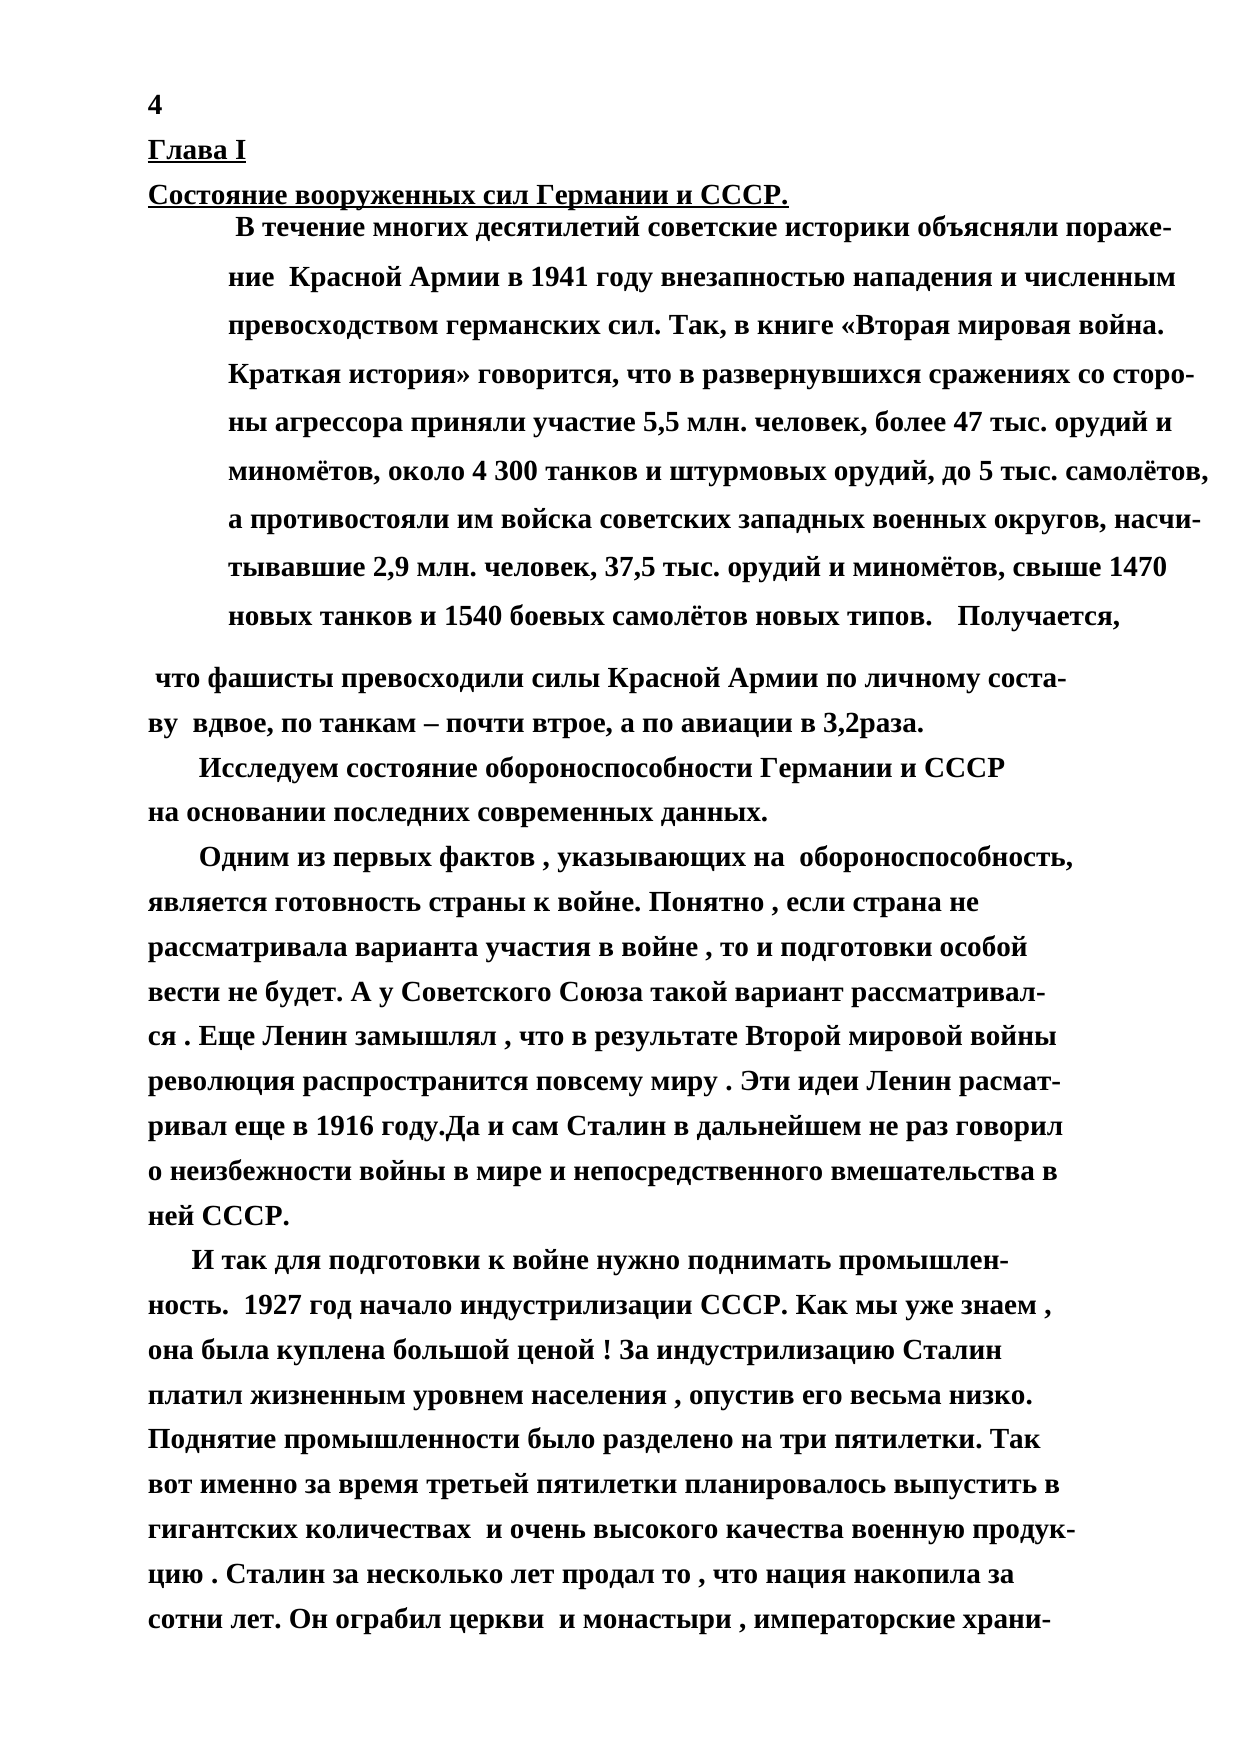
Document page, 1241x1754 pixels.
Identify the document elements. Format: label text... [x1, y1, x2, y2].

text В течение многих десятилетий советские историки объясняли пораже- [148, 211, 1240, 243]
text ривал еще в 1916 году.Да и сам Сталин в дальнейшем не раз говорил [148, 1109, 1152, 1142]
text что фашисты превосходили силы Красной Армии по личному соста- [148, 661, 1152, 694]
text Состояние вооруженных сил Германии и СССР. [148, 178, 1152, 211]
text цию . Сталин за несколько лет продал то , что нация накопила за [148, 1557, 1152, 1589]
text Глава I [148, 133, 1152, 166]
text И так для подготовки к войне нужно поднимать промышлен- [148, 1244, 1152, 1276]
text революция распространится повсему миру . Эти идеи Ленин расмат- [148, 1064, 1152, 1097]
text а противостояли им войска советских западных военных округов, насчи- [148, 502, 1240, 535]
text новых танков и 1540 боевых самолётов новых типов. Получается, [148, 599, 1240, 632]
text тывавшие 2,9 млн. человек, 37,5 тыс. орудий и миномётов, свыше 1470 [148, 551, 1240, 583]
text о неизбежности войны в мире и непосредственного вмешательства в [148, 1154, 1152, 1186]
text вот именно за время третьей пятилетки планировалось выпустить в [148, 1468, 1152, 1500]
text рассматривала варианта участия в войне , то и подготовки особой [148, 930, 1152, 962]
text платил жизненным уровнем населения , опустив его весьма низко. [148, 1378, 1152, 1410]
text Краткая история» говорится, что в развернувшихся сражениях со сторо- [148, 357, 1240, 389]
text Одним из первых фактов , указывающих на обороноспособность, [148, 841, 1152, 873]
text ны агрессора приняли участие 5,5 млн. человек, более 47 тыс. орудий и [148, 406, 1240, 438]
text 4 [148, 89, 1152, 121]
text ся . Еще Ленин замышлял , что в результате Второй мировой войны [148, 1020, 1152, 1052]
text миномётов, около 4 300 танков и штурмовых орудий, до 5 тыс. самолётов, [148, 454, 1240, 486]
text превосходством германских сил. Так, в книге «Вторая мировая война. [148, 309, 1240, 341]
text Исследуем состояние обороноспособности Германии и СССР [148, 751, 1152, 783]
text Поднятие промышленности было разделено на три пятилетки. Так [148, 1423, 1152, 1455]
text сотни лет. Он ограбил церкви и монастыри , императорские храни- [148, 1602, 1152, 1634]
text она была куплена большой ценой ! За индустрилизацию Сталин [148, 1333, 1152, 1366]
text вести не будет. А у Советского Союза такой вариант рассматривал- [148, 975, 1152, 1007]
text ние Красной Армии в 1941 году внезапностью нападения и численным [148, 260, 1240, 292]
text ву вдвое, по танкам – почти втрое, а по авиации в 3,2раза. [148, 706, 1152, 738]
text гигантских количествах и очень высокого качества военную продук- [148, 1512, 1152, 1545]
text ность. 1927 год начало индустрилизации СССР. Как мы уже знаем , [148, 1288, 1152, 1321]
text является готовность страны к войне. Понятно , если страна не [148, 885, 1152, 918]
text на основании последних современных данных. [148, 796, 1152, 828]
text ней СССР. [148, 1199, 1152, 1231]
